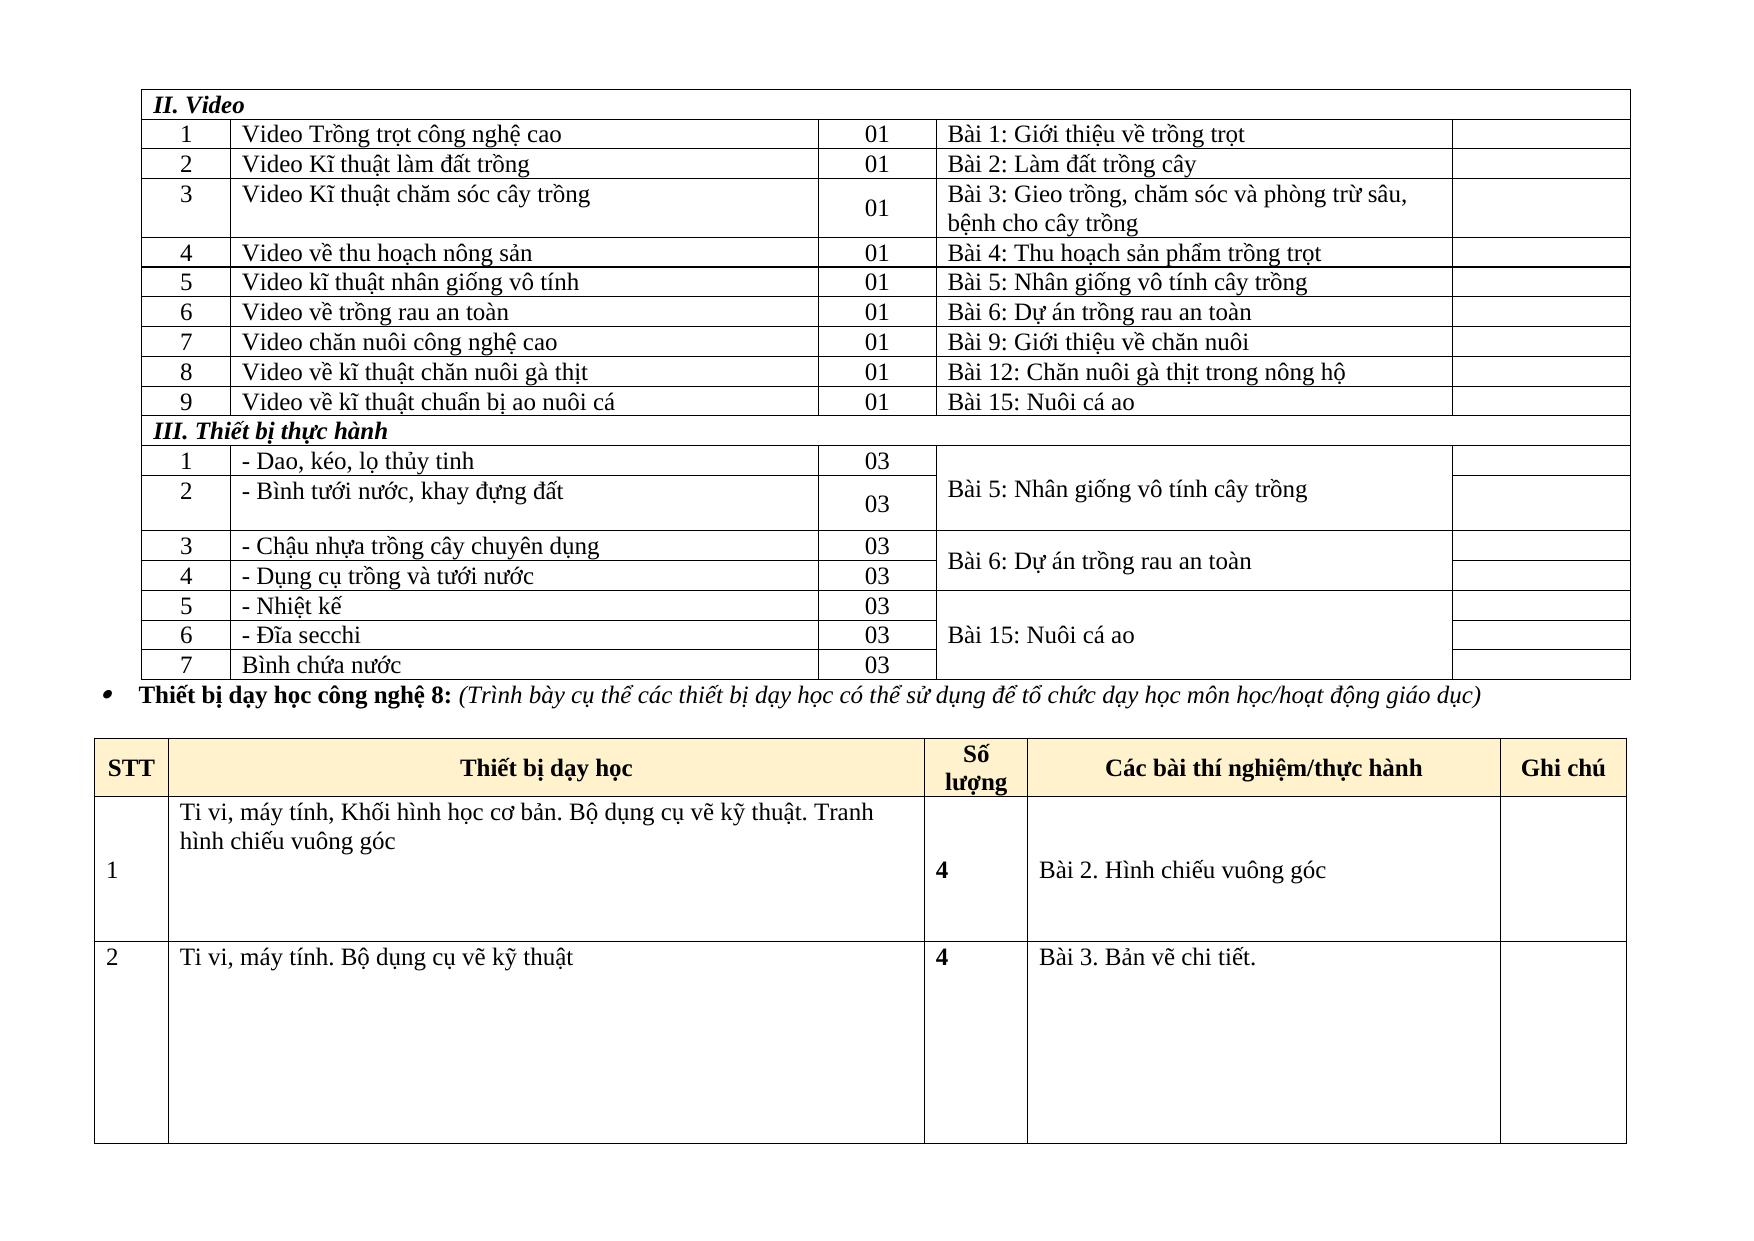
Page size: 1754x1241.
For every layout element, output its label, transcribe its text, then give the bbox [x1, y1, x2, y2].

table_cell - Bình tưới nước, khay đựng đất [231, 476, 818, 530]
table_cell [1453, 531, 1630, 560]
table_cell 01 [819, 238, 936, 266]
table_cell [1453, 179, 1630, 237]
table_cell II. Video [142, 90, 1630, 118]
table_cell Bài 15: Nuôi cá ao [937, 387, 1452, 415]
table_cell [1028, 942, 1500, 1143]
table_cell Bài 5: Nhân giống vô tính cây trồng [937, 446, 1452, 530]
table_cell Video Kĩ thuật làm đất trồng [231, 149, 818, 178]
table_cell [1453, 387, 1630, 415]
table_cell 3 [142, 531, 230, 560]
table_header Thiết bị dạy học [169, 739, 924, 796]
table_cell [1453, 268, 1630, 296]
table_cell Ti vi, máy tính, Khối hình học cơ bản. Bộ dụng cụ vẽ kỹ thuật. Tranh hình chiếu vuông góc [169, 797, 924, 941]
list Thiết bị dạy học công nghệ 8: (Trình bày cụ thể các thiết bị dạy học có thể sử dụng để tổ chức dạy học môn học/hoạt động giáo dục) [101, 680, 1665, 709]
table_cell 01 [819, 149, 936, 178]
table_cell 8 [142, 357, 230, 386]
table_cell Bài 6: Dự án trồng rau an toàn [937, 297, 1452, 326]
table_cell 03 [819, 650, 936, 679]
table_cell Video Trồng trọt công nghệ cao [231, 120, 818, 148]
table_header STT [95, 739, 168, 796]
table_cell [1453, 650, 1630, 679]
table_cell Bài 1: Giới thiệu về trồng trọt [937, 120, 1452, 148]
table_cell 4 [142, 238, 230, 266]
table_cell 5 [142, 591, 230, 619]
table_cell 5 [142, 268, 230, 296]
table_cell 4 [925, 797, 1027, 941]
table_cell [1453, 561, 1630, 590]
table_cell Video về thu hoạch nông sản [231, 238, 818, 266]
table_header Các bài thí nghiệm/thực hành [1028, 739, 1500, 796]
table_cell 01 [819, 357, 936, 386]
table_cell Video kĩ thuật nhân giống vô tính [231, 268, 818, 296]
table_cell 03 [819, 621, 936, 649]
table_cell [1453, 327, 1630, 356]
table_cell Bài 2: Làm đất trồng cây [937, 149, 1452, 178]
table_cell 1 [95, 797, 168, 941]
table_cell Bài 5: Nhân giống vô tính cây trồng [937, 268, 1452, 296]
table_cell 03 [819, 531, 936, 560]
table_cell [1453, 446, 1630, 475]
table_cell Bài 6: Dự án trồng rau an toàn [937, 531, 1452, 590]
table_cell III. Thiết bị thực hành [142, 416, 1630, 445]
table_cell 01 [819, 297, 936, 326]
table_cell 01 [819, 268, 936, 296]
table_cell 01 [819, 120, 936, 148]
table_cell 03 [819, 476, 936, 530]
table_cell Video về trồng rau an toàn [231, 297, 818, 326]
table_cell 3 [142, 179, 230, 237]
table_cell [1453, 621, 1630, 649]
table_cell 4 [925, 942, 1027, 1143]
table_cell [1453, 297, 1630, 326]
table_cell - Dụng cụ trồng và tưới nước [231, 561, 818, 590]
table_cell [1453, 357, 1630, 386]
table_cell 7 [142, 327, 230, 356]
table_cell Bài 2. Hình chiếu vuông góc [1028, 797, 1500, 941]
table_cell Video Kĩ thuật chăm sóc cây trồng [231, 179, 818, 237]
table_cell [169, 942, 924, 1143]
table_cell 01 [819, 327, 936, 356]
table_cell - Đĩa secchi [231, 621, 818, 649]
table_cell - Dao, kéo, lọ thủy tinh [231, 446, 818, 475]
table_cell Video về kĩ thuật chăn nuôi gà thịt [231, 357, 818, 386]
table_cell 7 [142, 650, 230, 679]
table_cell [1453, 476, 1630, 530]
table_cell [1501, 797, 1626, 941]
table_cell 2 [95, 942, 168, 1143]
table_cell Bài 4: Thu hoạch sản phẩm trồng trọt [937, 238, 1452, 266]
table_cell 2 [142, 149, 230, 178]
table_cell 1 [142, 120, 230, 148]
table_cell Bài 9: Giới thiệu về chăn nuôi [937, 327, 1452, 356]
table_cell 6 [142, 297, 230, 326]
table_cell Bài 12: Chăn nuôi gà thịt trong nông hộ [937, 357, 1452, 386]
table_cell 01 [819, 179, 936, 237]
table_cell 03 [819, 591, 936, 619]
table_cell 03 [819, 446, 936, 475]
table_cell 9 [142, 387, 230, 415]
table_cell [1501, 942, 1626, 1143]
table_cell Bình chứa nước [231, 650, 818, 679]
table_header Số lượng [925, 739, 1027, 796]
table_cell 1 [142, 446, 230, 475]
table_cell Bài 3: Gieo trồng, chăm sóc và phòng trừ sâu, bệnh cho cây trồng [937, 179, 1452, 237]
table_header Ghi chú [1501, 739, 1626, 796]
table_cell 01 [819, 387, 936, 415]
table_cell 2 [142, 476, 230, 530]
table_cell - Nhiệt kế [231, 591, 818, 619]
table_cell - Chậu nhựa trồng cây chuyên dụng [231, 531, 818, 560]
table_cell [1453, 238, 1630, 266]
table_cell [1453, 149, 1630, 178]
table_cell Bài 15: Nuôi cá ao [937, 591, 1452, 679]
table_cell 4 [142, 561, 230, 590]
table_cell [1453, 120, 1630, 148]
table_cell 03 [819, 561, 936, 590]
table_cell Video về kĩ thuật chuẩn bị ao nuôi cá [231, 387, 818, 415]
table_cell Video chăn nuôi công nghệ cao [231, 327, 818, 356]
table_cell 6 [142, 621, 230, 649]
table_cell [1453, 591, 1630, 619]
